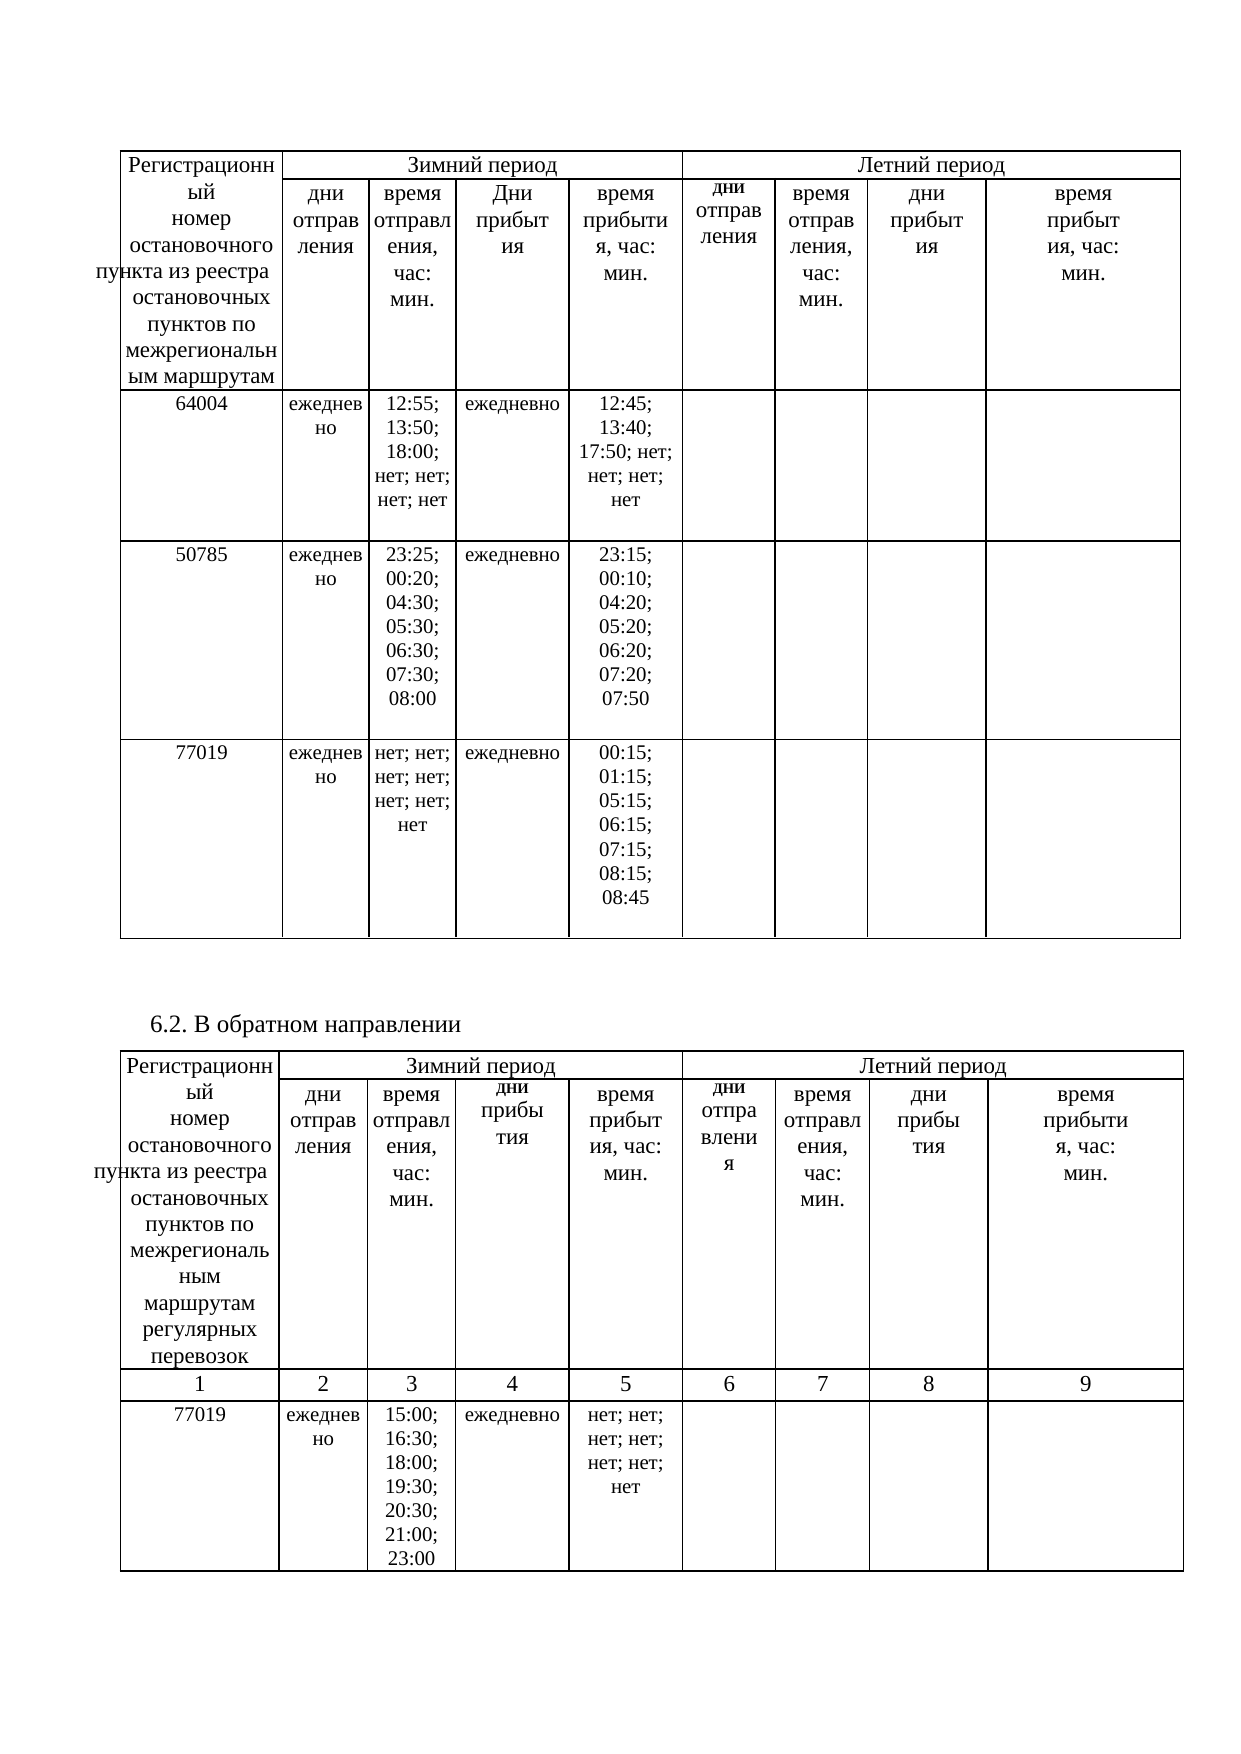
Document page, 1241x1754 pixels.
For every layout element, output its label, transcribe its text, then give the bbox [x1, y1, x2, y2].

table_cell ДНИ прибы тия [456, 1080, 568, 1368]
table_cell [989, 1402, 1183, 1570]
table_cell ежедневно [457, 391, 568, 540]
table_cell 23:25; 00:20; 04:30; 05:30; 06:30; 07:30; 08:00 [370, 542, 455, 739]
table_cell [683, 1402, 775, 1570]
table_cell 15:00; 16:30; 18:00; 19:30; 20:30; 21:00; 23:00 [368, 1402, 455, 1570]
table_cell нет; нет; нет; нет; нет; нет; нет [570, 1402, 682, 1570]
table_cell 1 [121, 1370, 278, 1400]
table_header Зимний период [283, 152, 682, 178]
table_cell 9 [989, 1370, 1183, 1400]
table_cell 12:55; 13:50; 18:00; нет; нет; нет; нет [370, 391, 455, 540]
table_cell время отправл ения, час: мин. [368, 1080, 455, 1368]
table_cell время отправ ления, час: мин. [776, 180, 867, 389]
table_cell время прибыт ия, час: мин. [987, 180, 1180, 389]
table_cell [870, 1402, 987, 1570]
table_cell [987, 391, 1180, 540]
table_cell 6 [683, 1370, 775, 1400]
table_cell 12:45; 13:40; 17:50; нет; нет; нет; нет [570, 391, 682, 540]
table_cell дни прибы тия [870, 1080, 987, 1368]
table_cell 5 [570, 1370, 682, 1400]
text 6.2. В обратном направлении [150, 1009, 1090, 1038]
table_cell время прибыти я, час: мин. [989, 1080, 1183, 1368]
table_cell 23:15; 00:10; 04:20; 05:20; 06:20; 07:20; 07:50 [570, 542, 682, 739]
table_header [121, 1052, 278, 1368]
table_cell время прибыт ия, час: мин. [570, 1080, 682, 1368]
table_cell [776, 542, 867, 739]
table_cell [868, 391, 985, 540]
table_cell ДНИ отправ ления [683, 180, 774, 389]
table_header Летний период [683, 152, 1180, 178]
table_cell ежедневно [457, 542, 568, 739]
table_cell Дни прибыт ия [457, 180, 568, 389]
table_cell 3 [368, 1370, 455, 1400]
table_cell 8 [870, 1370, 987, 1400]
table_cell [776, 391, 867, 540]
table_cell 77019 [121, 1402, 278, 1570]
table_header Регистрационный номер остановочного пункта из реестра остановочных пунктов по межрегиональным маршрутам регулярных перевозок [121, 152, 282, 389]
table_cell ДНИ отпра влени я [683, 1080, 775, 1368]
table_cell [987, 542, 1180, 739]
table_header Зимний период [280, 1052, 682, 1078]
table_cell ежедневно [283, 391, 368, 540]
table_cell [683, 391, 774, 540]
table_cell ежедневно [283, 542, 368, 739]
table_cell дни отправ ления [280, 1080, 367, 1368]
table_header Летний период [683, 1052, 1183, 1078]
table_cell 00:15; 01:15; 05:15; 06:15; 07:15; 08:15; 08:45 [570, 740, 682, 937]
table_cell нет; нет; нет; нет; нет; нет; нет [370, 740, 455, 937]
table_cell [776, 1402, 869, 1570]
table_cell ежедневно [283, 740, 368, 937]
table_cell ежедневно [280, 1402, 367, 1570]
table_cell 77019 [121, 740, 282, 937]
table_cell [683, 740, 774, 937]
table_cell [868, 740, 985, 937]
table_cell 50785 [121, 542, 282, 739]
table_cell [683, 542, 774, 739]
table_cell [776, 740, 867, 937]
table_cell ежедневно [456, 1402, 568, 1570]
table_cell ежедневно [457, 740, 568, 937]
table_cell время отправл ения, час: мин. [370, 180, 455, 389]
table_cell время прибыти я, час: мин. [570, 180, 682, 389]
table_cell 4 [456, 1370, 568, 1400]
table_cell [987, 740, 1180, 937]
table_cell 2 [280, 1370, 367, 1400]
table_cell время отправл ения, час: мин. [776, 1080, 869, 1368]
table_cell 64004 [121, 391, 282, 540]
table_cell дни прибыт ия [868, 180, 985, 389]
table_cell дни отправ ления [283, 180, 368, 389]
table_cell 7 [776, 1370, 869, 1400]
table_cell [868, 542, 985, 739]
